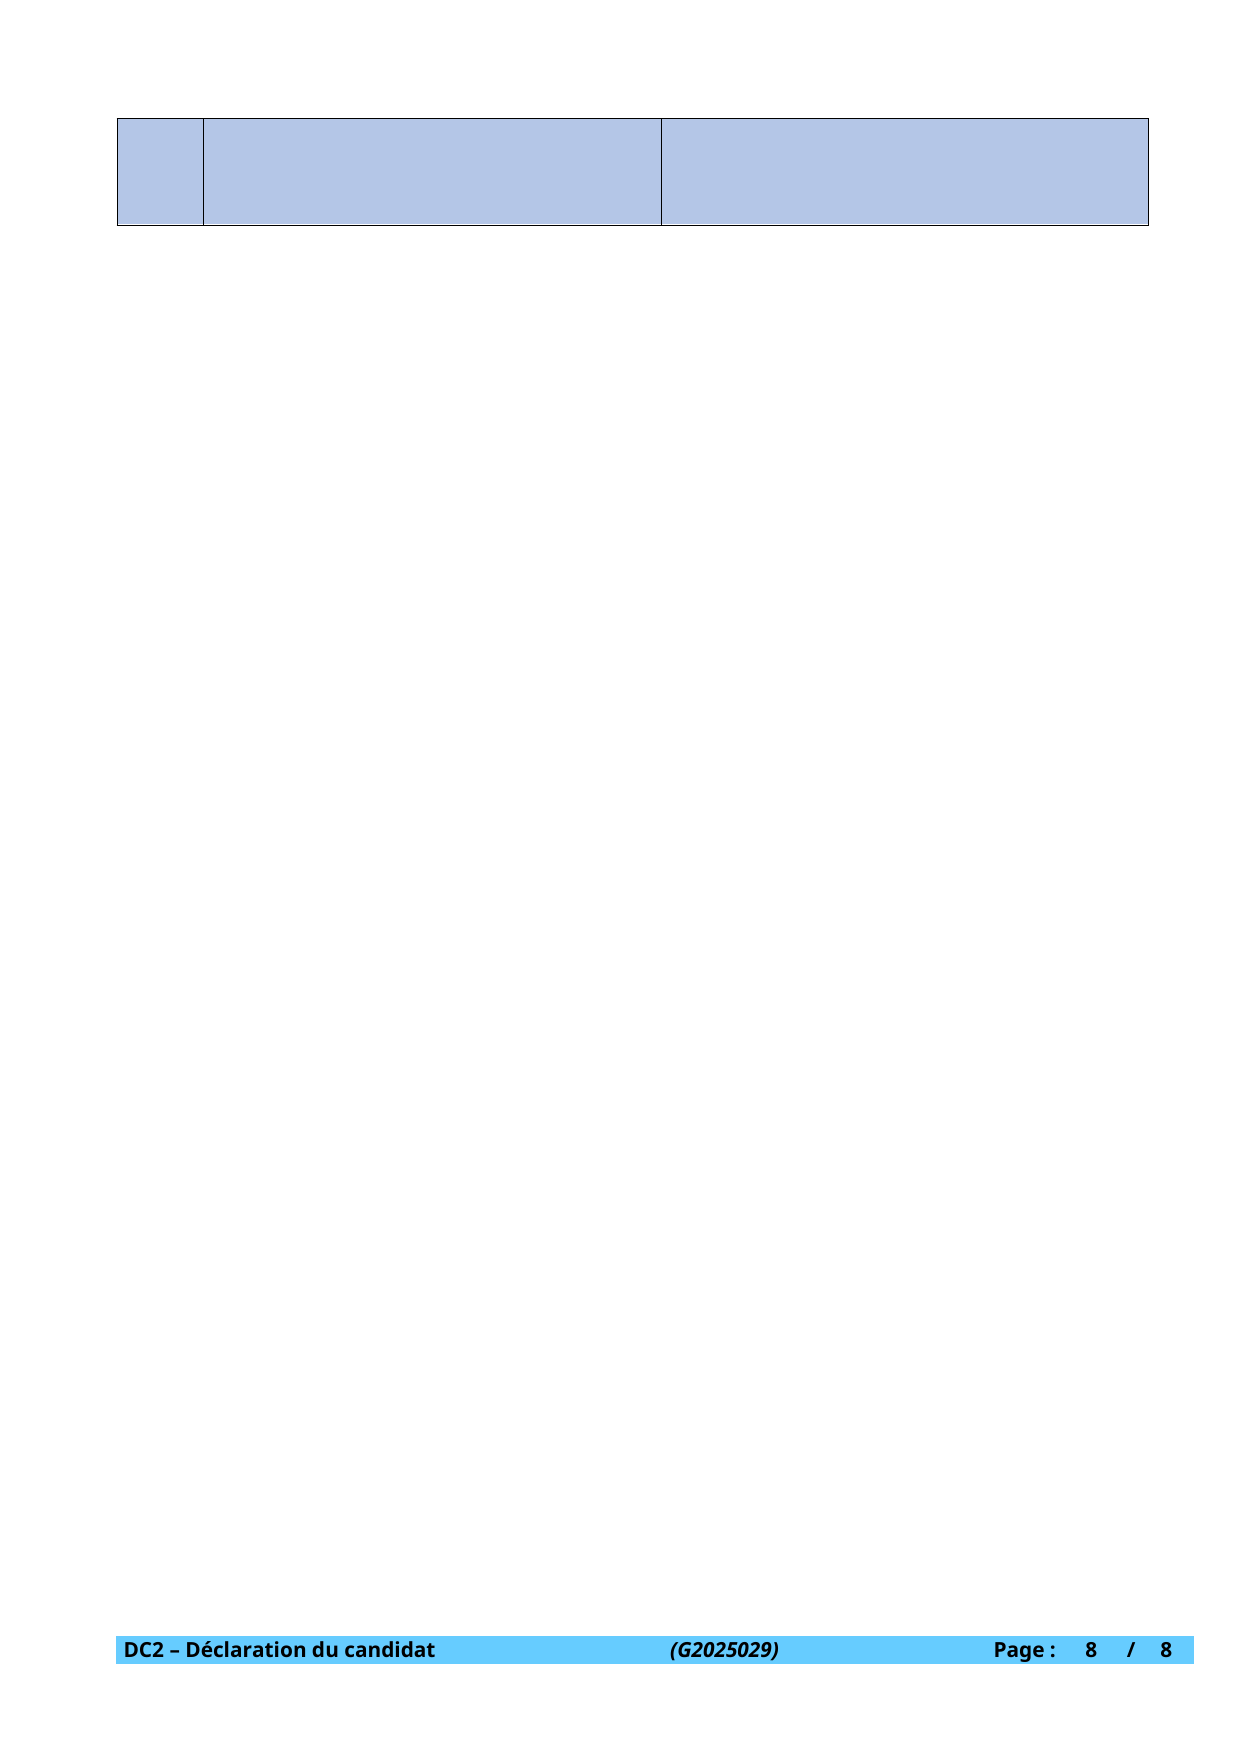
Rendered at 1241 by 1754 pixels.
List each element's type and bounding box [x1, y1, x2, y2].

table_cell [118, 119, 203, 224]
table_cell [662, 119, 1148, 224]
table_cell [204, 119, 661, 224]
